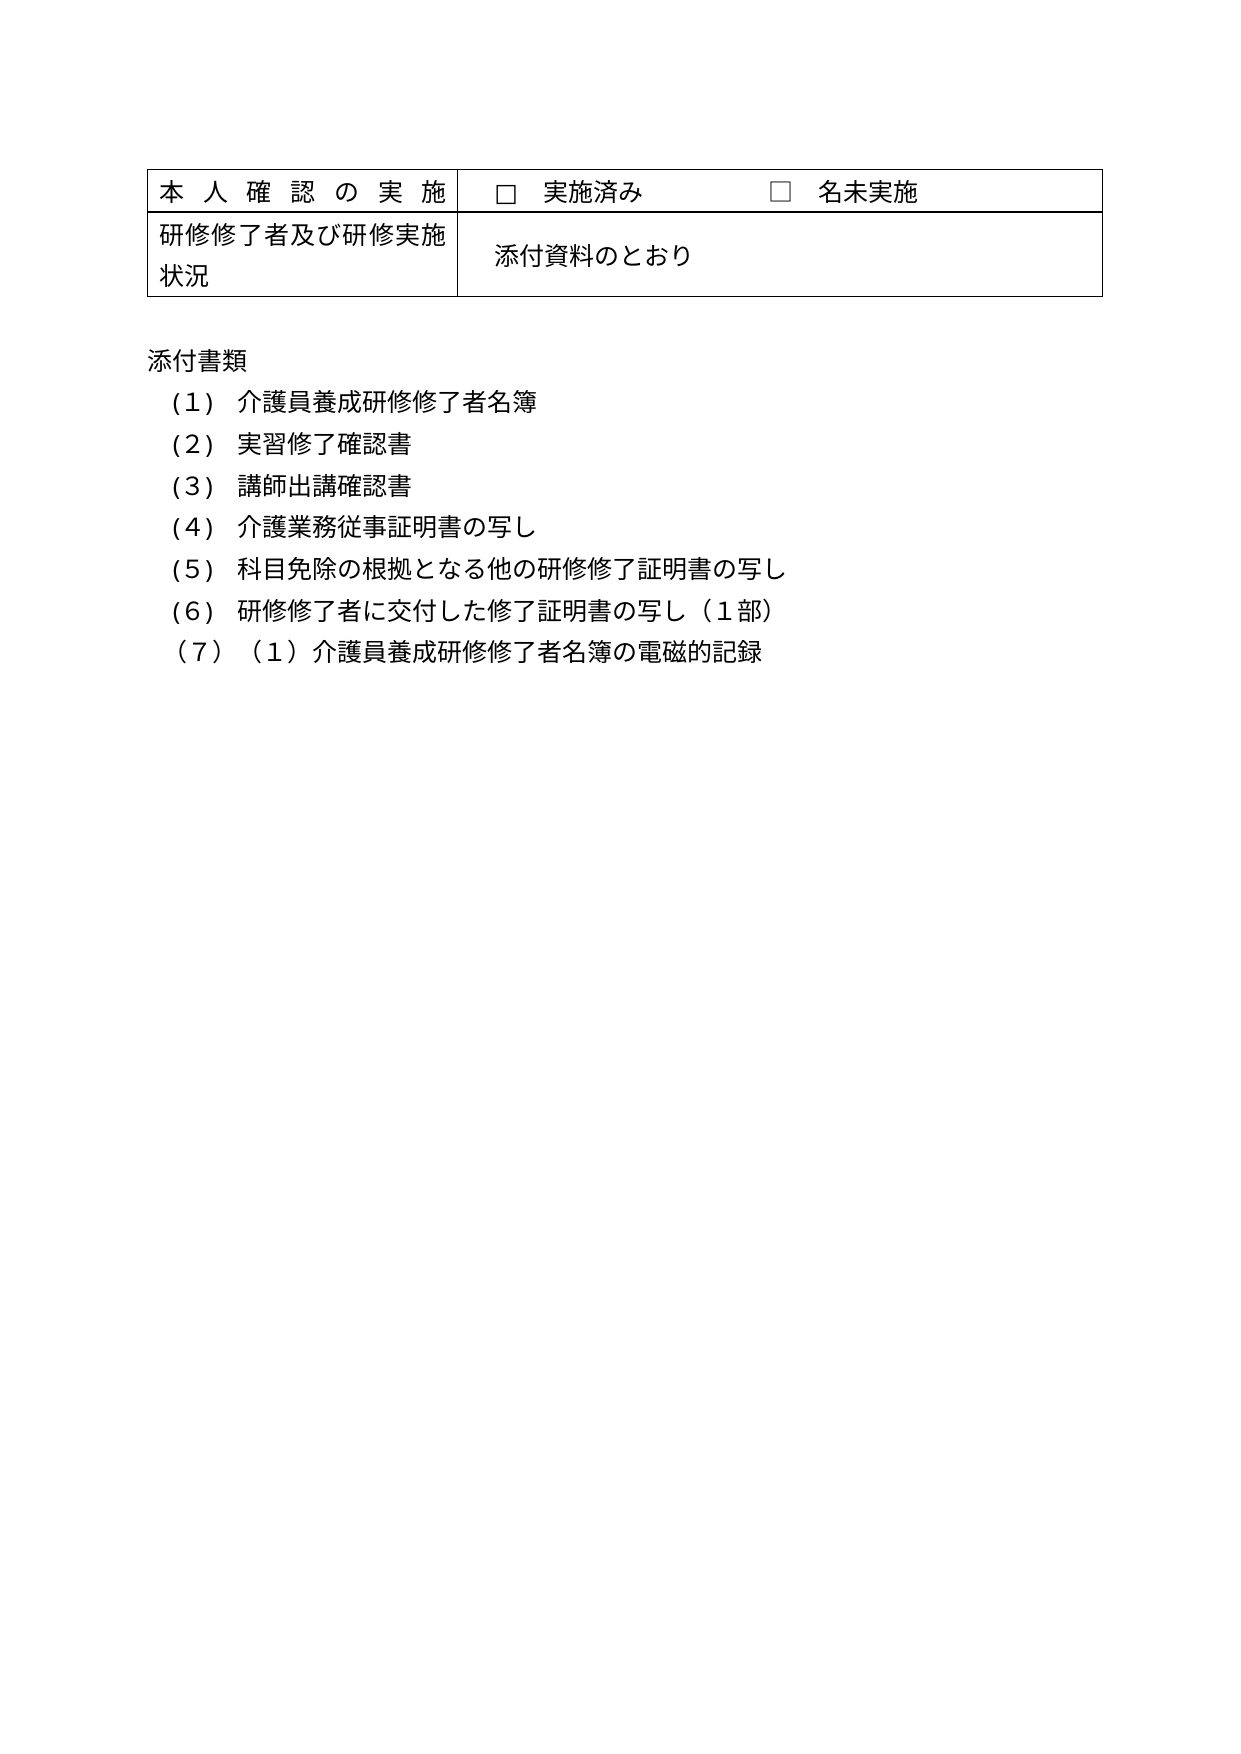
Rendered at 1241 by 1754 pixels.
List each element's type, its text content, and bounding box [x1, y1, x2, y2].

table_cell 本人確認の実施 [148, 170, 457, 211]
table_cell 研修修了者及び研修実施状況 [148, 213, 457, 296]
text (６) 研修修了者に交付した修了証明書の写し（１部） [148, 588, 1093, 630]
text 添付書類 [148, 338, 1093, 380]
text (１) 介護員養成研修修了者名簿 [148, 380, 1092, 422]
text （７）（１）介護員養成研修修了者名簿の電磁的記録 [137, 630, 1071, 672]
table_cell 添付資料のとおり [458, 213, 1102, 296]
text (２) 実習修了確認書 [148, 422, 1092, 463]
text (５) 科目免除の根拠となる他の研修修了証明書の写し [148, 547, 1093, 588]
text (３) 講師出講確認書 [148, 463, 1093, 505]
text (４) 介護業務従事証明書の写し [148, 505, 1093, 547]
table_cell □ 実施済み □ 名未実施 [458, 170, 1102, 211]
